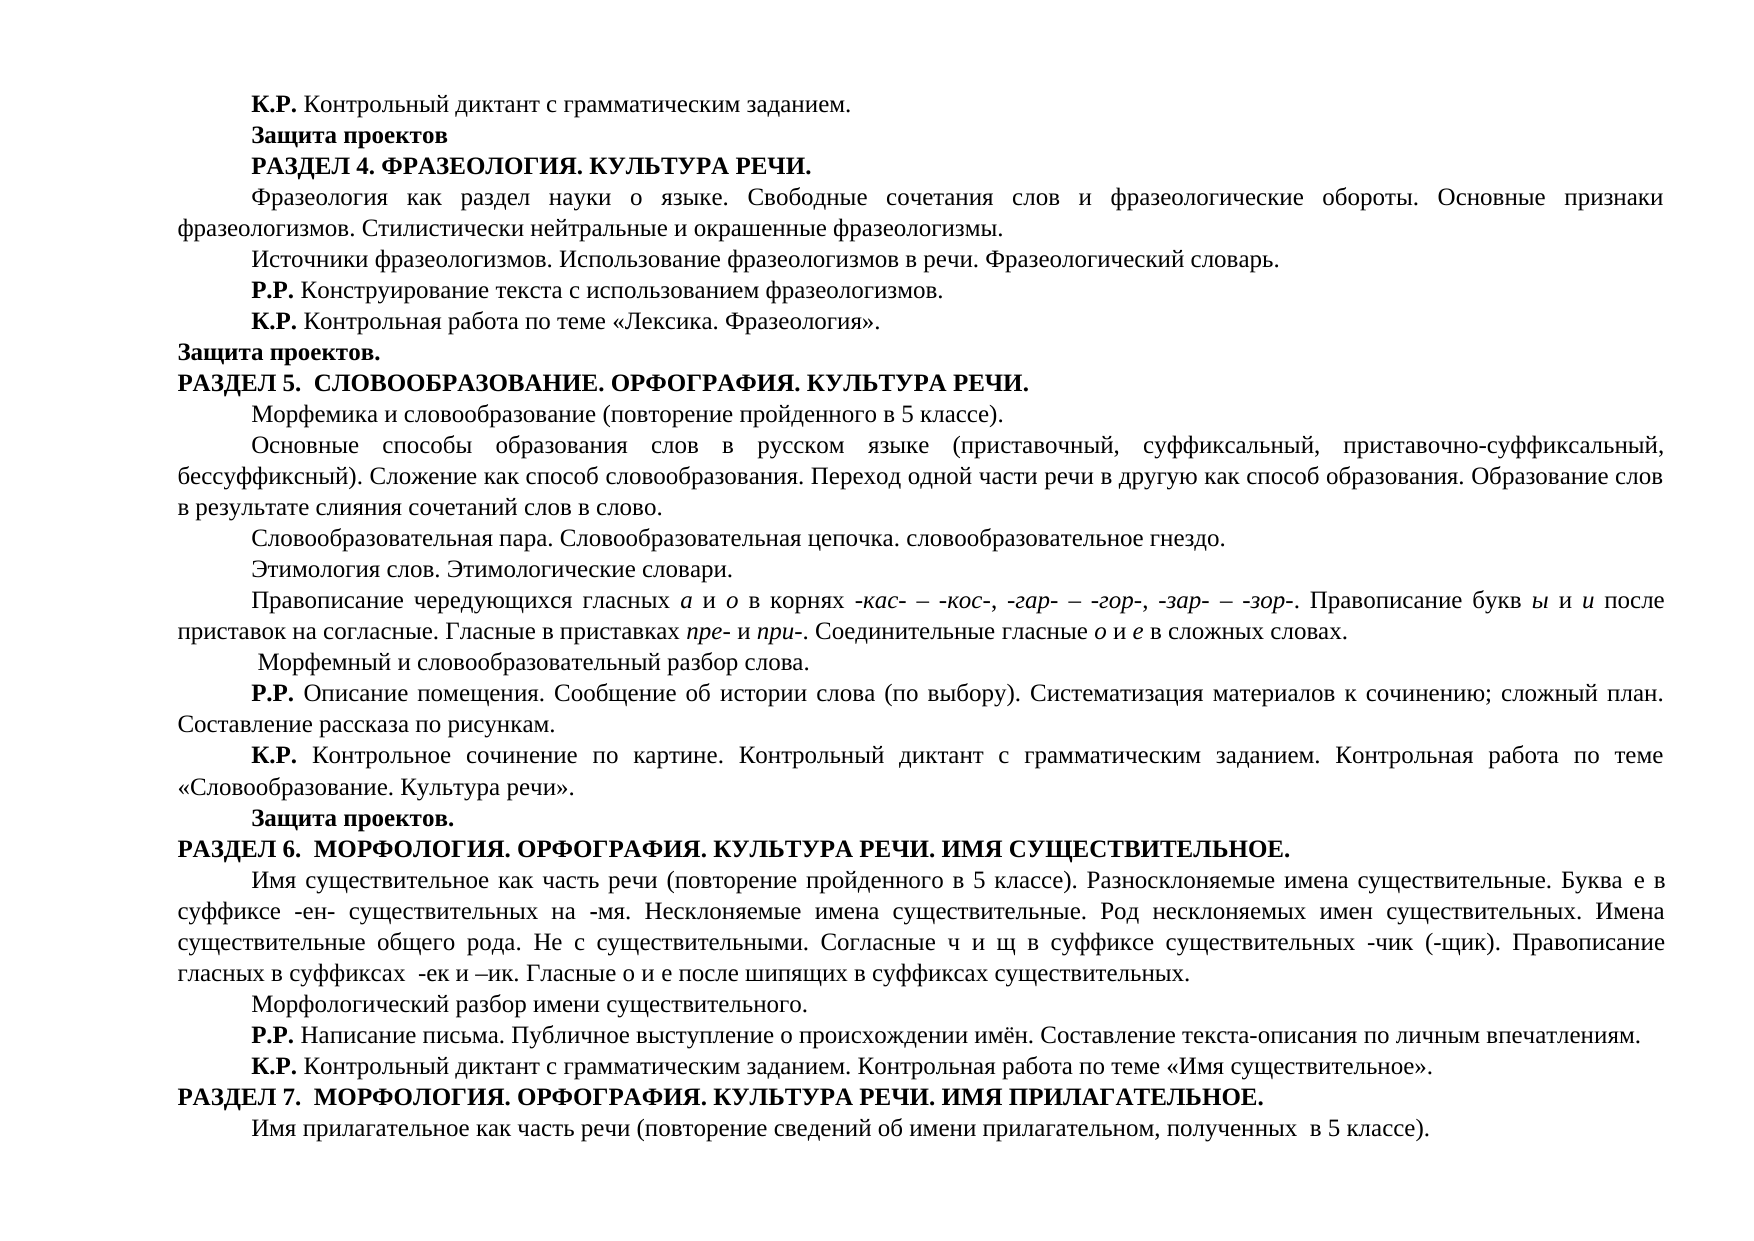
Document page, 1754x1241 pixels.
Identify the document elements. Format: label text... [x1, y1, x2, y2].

text РАЗДЕЛ 7. МОРФОЛОГИЯ. ОРФОГРАФИЯ. КУЛЬТУРА РЕЧИ. ИМЯ ПРИЛАГАТЕЛЬНОЕ. [177, 1082, 1665, 1111]
text Защита проектов. [177, 337, 1665, 366]
text Р.Р. Описание помещения. Сообщение об истории слова (по выбору). Систематизация материалов к сочинению; сложный план. Составление рассказа по рисункам. [177, 678, 1665, 738]
text Морфологический разбор имени существительного. [177, 989, 1665, 1018]
text Этимология слов. Этимологические словари. [177, 554, 1665, 583]
text Словообразовательная пара. Словообразовательная цепочка. словообразовательное гнездо. [177, 523, 1665, 552]
text Имя прилагательное как часть речи (повторение сведений об имени прилагательном, полученных в 5 классе). [177, 1113, 1665, 1142]
text Морфемный и словообразовательный разбор слова. [177, 647, 1665, 676]
text Фразеология как раздел науки о языке. Свободные сочетания слов и фразеологические обороты. Основные признаки фразеологизмов. Стилистически нейтральные и окрашенные фразеологизмы. [177, 182, 1665, 242]
text РАЗДЕЛ 6. МОРФОЛОГИЯ. ОРФОГРАФИЯ. КУЛЬТУРА РЕЧИ. ИМЯ СУЩЕСТВИТЕЛЬНОЕ. [177, 834, 1665, 862]
text РАЗДЕЛ 4. ФРАЗЕОЛОГИЯ. КУЛЬТУРА РЕЧИ. [177, 151, 1665, 179]
text Правописание чередующихся гласных а и о в корнях -кас- – -кос-, -гар- – -гор-, -зар- – -зор-. Правописание букв ы и и после приставок на согласные. Гласные в приставках пре- и при-. Соединительные гласные о и е в сложных словах. [177, 585, 1665, 645]
text К.Р. Контрольный диктант с грамматическим заданием. [177, 89, 1665, 117]
text Источники фразеологизмов. Использование фразеологизмов в речи. Фразеологический словарь. [177, 244, 1665, 273]
text Защита проектов [177, 120, 1665, 148]
text Р.Р. Написание письма. Публичное выступление о происхождении имён. Составление текста-описания по личным впечатлениям. [177, 1020, 1665, 1049]
text Морфемика и словообразование (повторение пройденного в 5 классе). [177, 399, 1665, 428]
text РАЗДЕЛ 5. СЛОВООБРАЗОВАНИЕ. ОРФОГРАФИЯ. КУЛЬТУРА РЕЧИ. [177, 368, 1665, 397]
text Р.Р. Конструирование текста с использованием фразеологизмов. [177, 275, 1665, 304]
text Основные способы образования слов в русском языке (приставочный, суффиксальный, приставочно-суффиксальный, бессуффиксный). Сложение как способ словообразования. Переход одной части речи в другую как способ образования. Образование слов в результате слияния сочетаний слов в слово. [177, 430, 1665, 521]
text К.Р. Контрольный диктант с грамматическим заданием. Контрольная работа по теме «Имя существительное». [177, 1051, 1665, 1080]
text Имя существительное как часть речи (повторение пройденного в 5 классе). Разносклоняемые имена существительные. Буква е в суффиксе -ен- существительных на -мя. Несклоняемые имена существительные. Род несклоняемых имен существительных. Имена существительные общего рода. Не с существительными. Согласные ч и щ в суффиксе существительных -чик (-щик). Правописание гласных в суффиксах -ек и –ик. Гласные о и е после шипящих в суффиксах существительных. [177, 865, 1665, 987]
text Защита проектов. [177, 803, 1665, 831]
text К.Р. Контрольная работа по теме «Лексика. Фразеология». [177, 306, 1665, 335]
text К.Р. Контрольное сочинение по картине. Контрольный диктант с грамматическим заданием. Контрольная работа по теме «Словообразование. Культура речи». [177, 741, 1665, 800]
